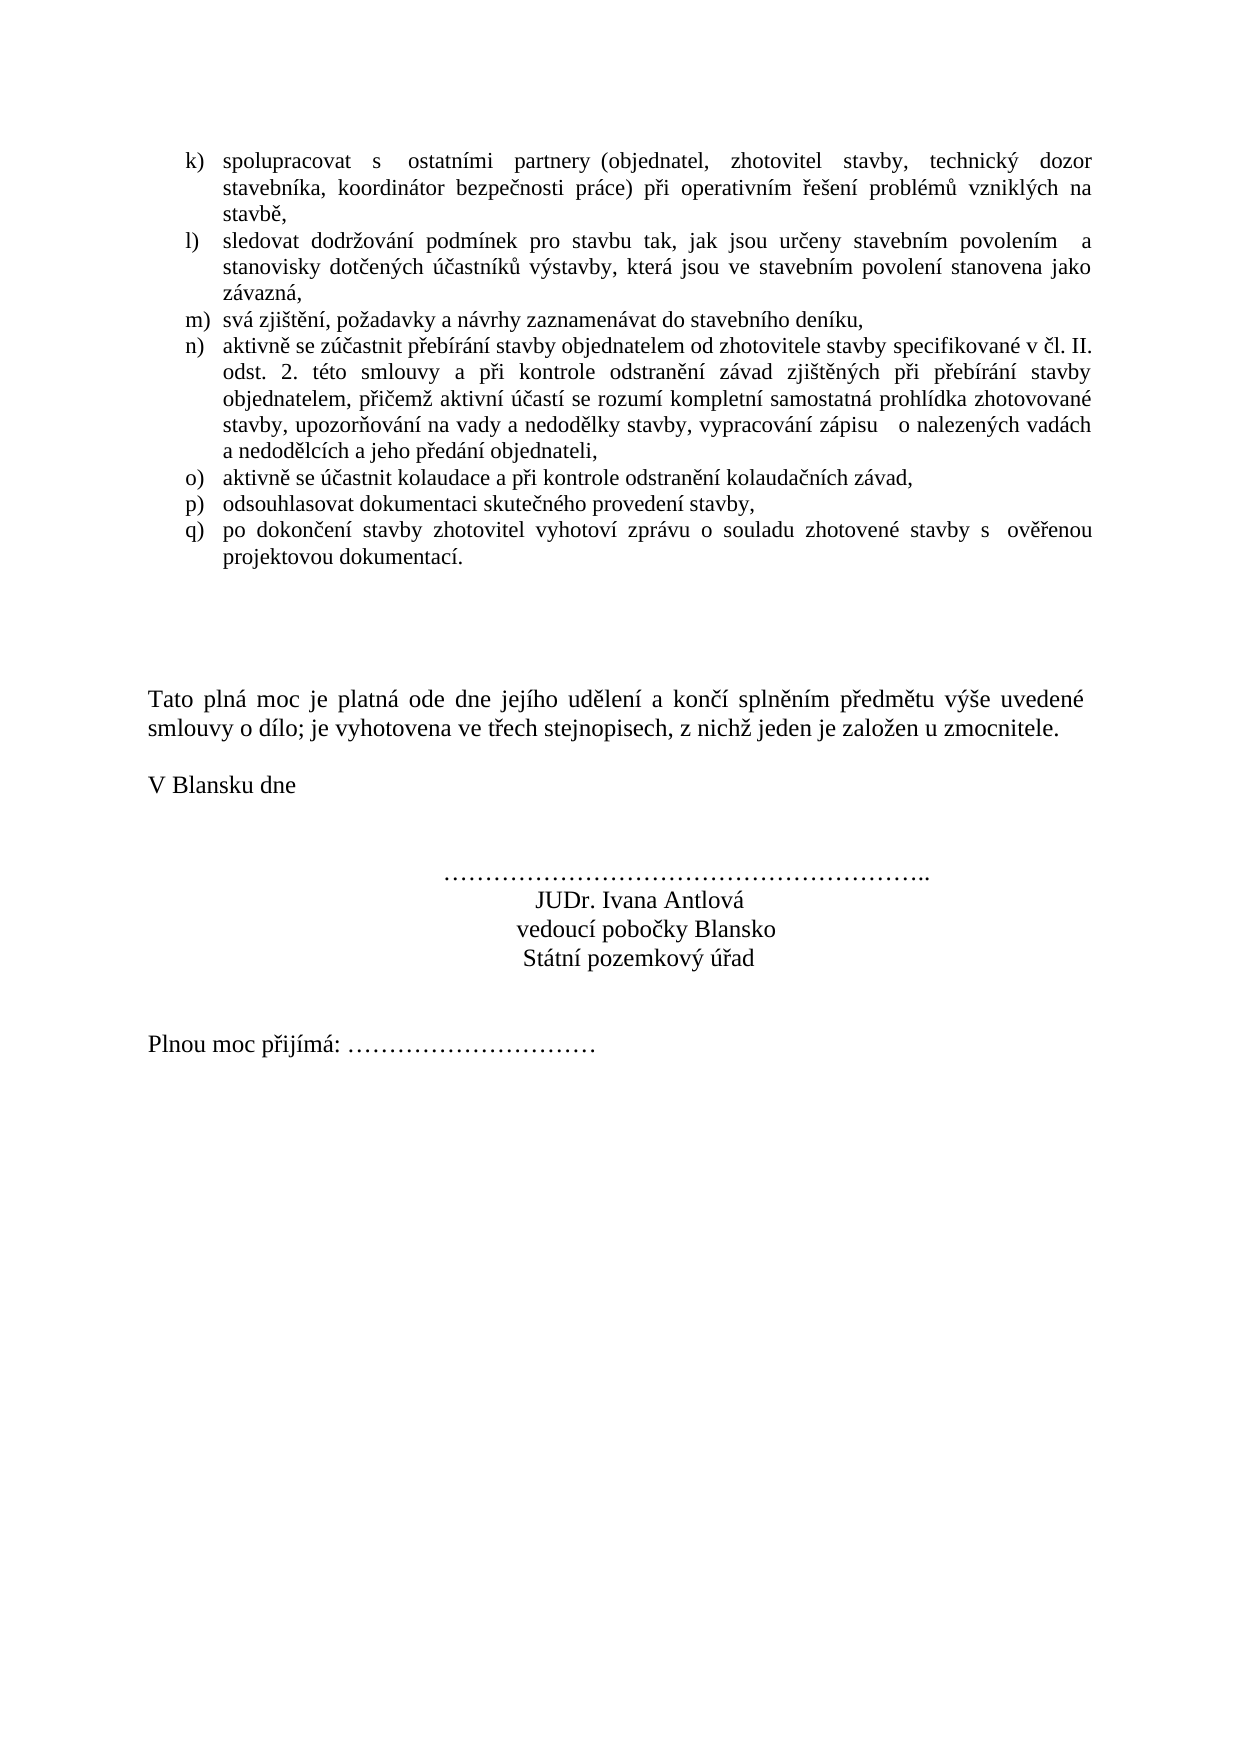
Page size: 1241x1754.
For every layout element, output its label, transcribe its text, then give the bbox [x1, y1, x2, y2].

text V Blansku dne [148, 771, 1085, 799]
text Státní pozemkový úřad [516, 943, 1093, 972]
list aktivně se zúčastnit přebírání stavby objednatelem od zhotovitele stavby specifikované v čl. II. odst. 2. této smlouvy a při kontrole odstranění závad zjištěných při přebírání stavby objednatelem, přičemž aktivní účastí se rozumí kompletní samostatná prohlídka zhotovované stavby, upozorňování na vady a nedodělky stavby, vypracování zápisu o nalezených vadách a nedodělcích a jeho předání objednateli, [185, 332, 1093, 464]
list spolupracovat s ostatními partnery (objednatel, zhotovitel stavby, technický dozor stavebníka, koordinátor bezpečnosti práce) při operativním řešení problémů vzniklých na stavbě, [185, 148, 1093, 227]
text Tato plná moc je platná ode dne jejího udělení a končí splněním předmětu výše uvedené smlouvy o dílo; je vyhotovena ve třech stejnopisech, z nichž jeden je založen u zmocnitele. [148, 684, 1085, 742]
list odsouhlasovat dokumentaci skutečného provedení stavby, [185, 490, 1093, 517]
list po dokončení stavby zhotovitel vyhotoví zprávu o souladu zhotovené stavby s ověřenou projektovou dokumentací. [185, 517, 1093, 569]
text JUDr. Ivana Antlová [516, 886, 1093, 914]
text ………………………………………………….. [369, 857, 1093, 886]
text Plnou moc přijímá: ………………………… [148, 1029, 1093, 1058]
list svá zjištění, požadavky a návrhy zaznamenávat do stavebního deníku, [185, 306, 1093, 332]
text vedoucí pobočky Blansko [516, 914, 1093, 943]
list aktivně se účastnit kolaudace a při kontrole odstranění kolaudačních závad, [185, 464, 1093, 490]
list sledovat dodržování podmínek pro stavbu tak, jak jsou určeny stavebním povolením a stanovisky dotčených účastníků výstavby, která jsou ve stavebním povolení stanovena jako závazná, [185, 227, 1093, 306]
